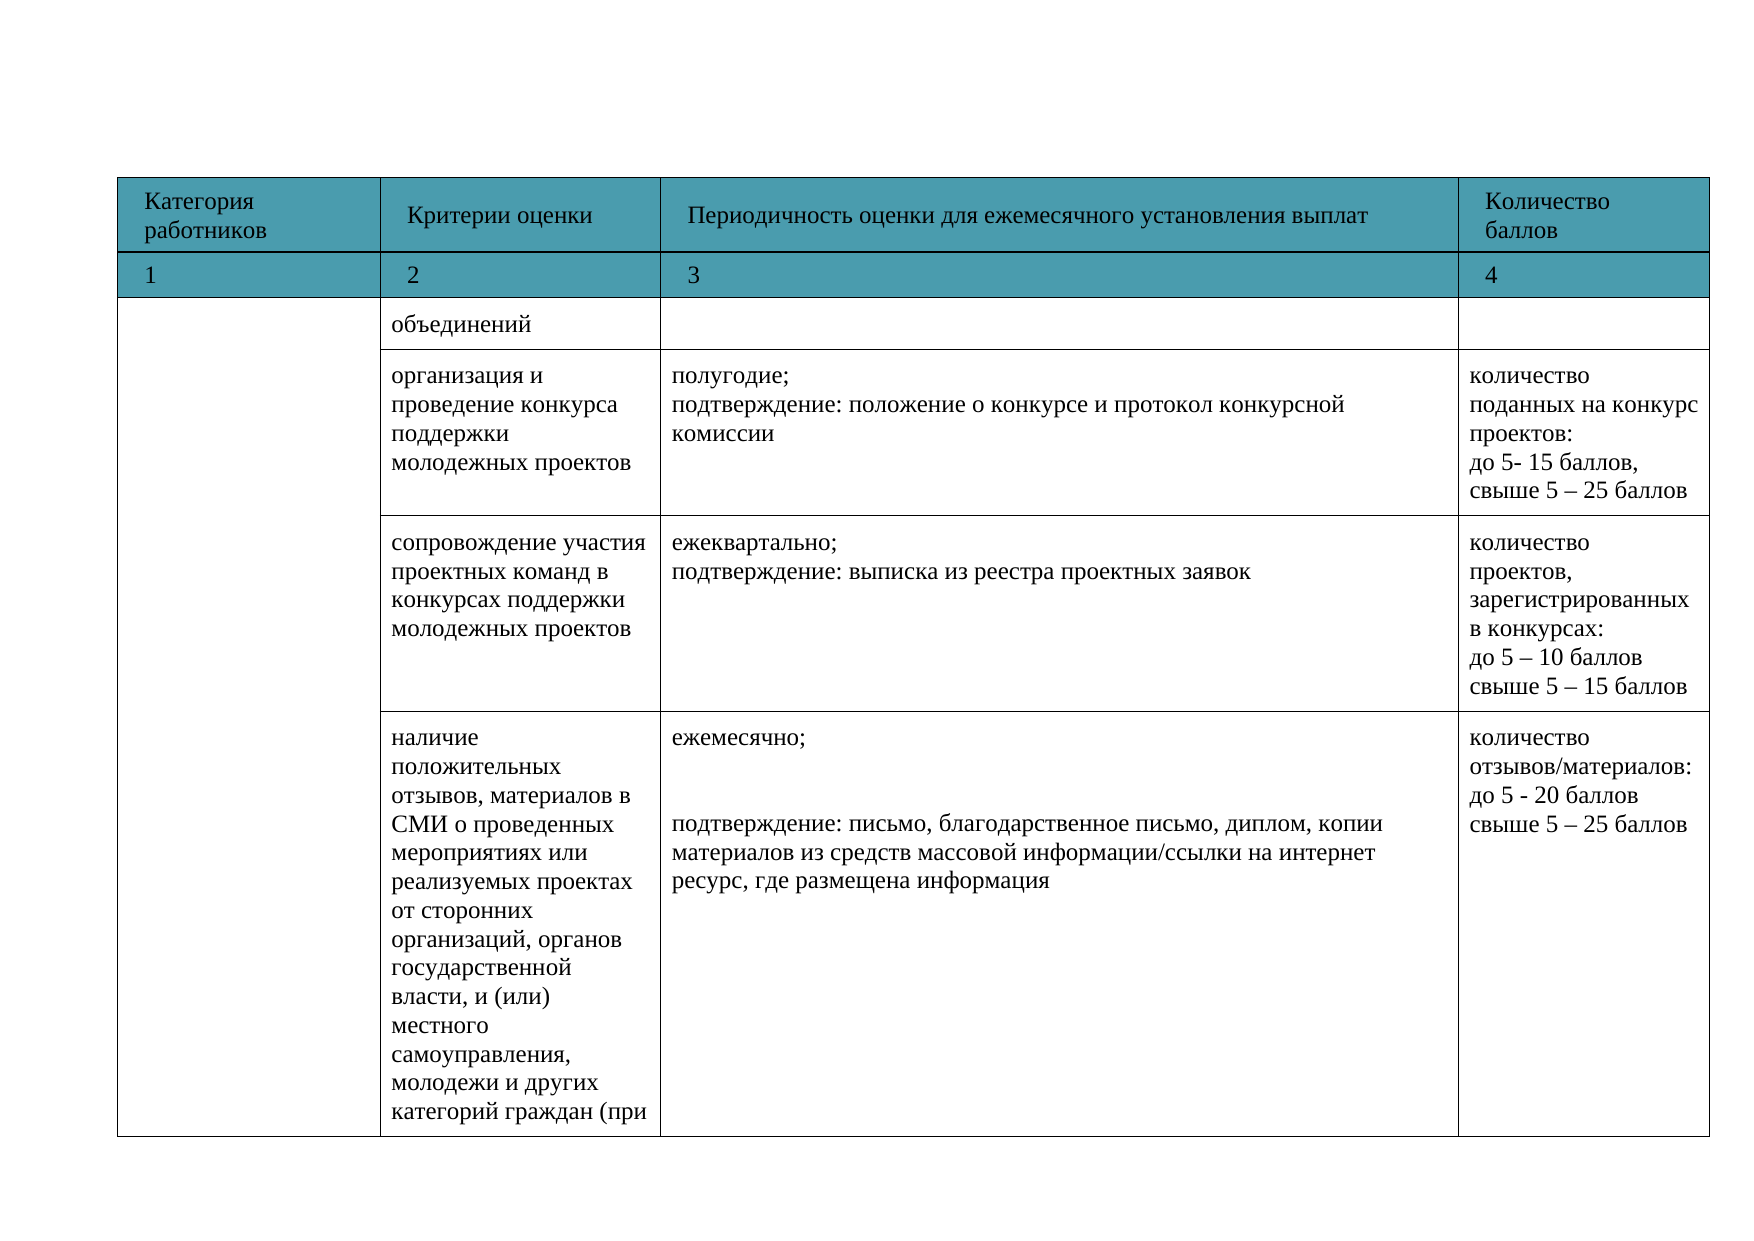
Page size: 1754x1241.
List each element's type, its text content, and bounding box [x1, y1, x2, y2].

table_header Категория работников [118, 178, 380, 251]
table_cell организация и проведение конкурса поддержки молодежных проектов [381, 350, 660, 515]
table_cell сопровождение участия проектных команд в конкурсах поддержки молодежных проектов [381, 516, 660, 711]
table_cell полугодие; подтверждение: положение о конкурсе и протокол конкурсной комиссии [661, 350, 1458, 515]
table_header Периодичность оценки для ежемесячного установления выплат [661, 178, 1458, 251]
table_cell количество проектов, зарегистрированных в конкурсах: до 5 – 10 баллов свыше 5 – 15 баллов [1459, 516, 1709, 711]
table_header Количество баллов [1459, 178, 1709, 251]
table_cell 4 [1459, 253, 1709, 297]
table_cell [1459, 298, 1709, 348]
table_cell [1459, 712, 1709, 1136]
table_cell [661, 712, 1458, 1136]
table_header Критерии оценки [381, 178, 660, 251]
table_cell ежеквартально; подтверждение: выписка из реестра проектных заявок [661, 516, 1458, 711]
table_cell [381, 298, 660, 348]
table_cell количество поданных на конкурс проектов: до 5- 15 баллов, свыше 5 – 25 баллов [1459, 350, 1709, 515]
table_cell 1 [118, 253, 380, 297]
table_cell 2 [381, 253, 660, 297]
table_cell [381, 712, 660, 1136]
table_cell 3 [661, 253, 1458, 297]
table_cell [661, 298, 1458, 348]
